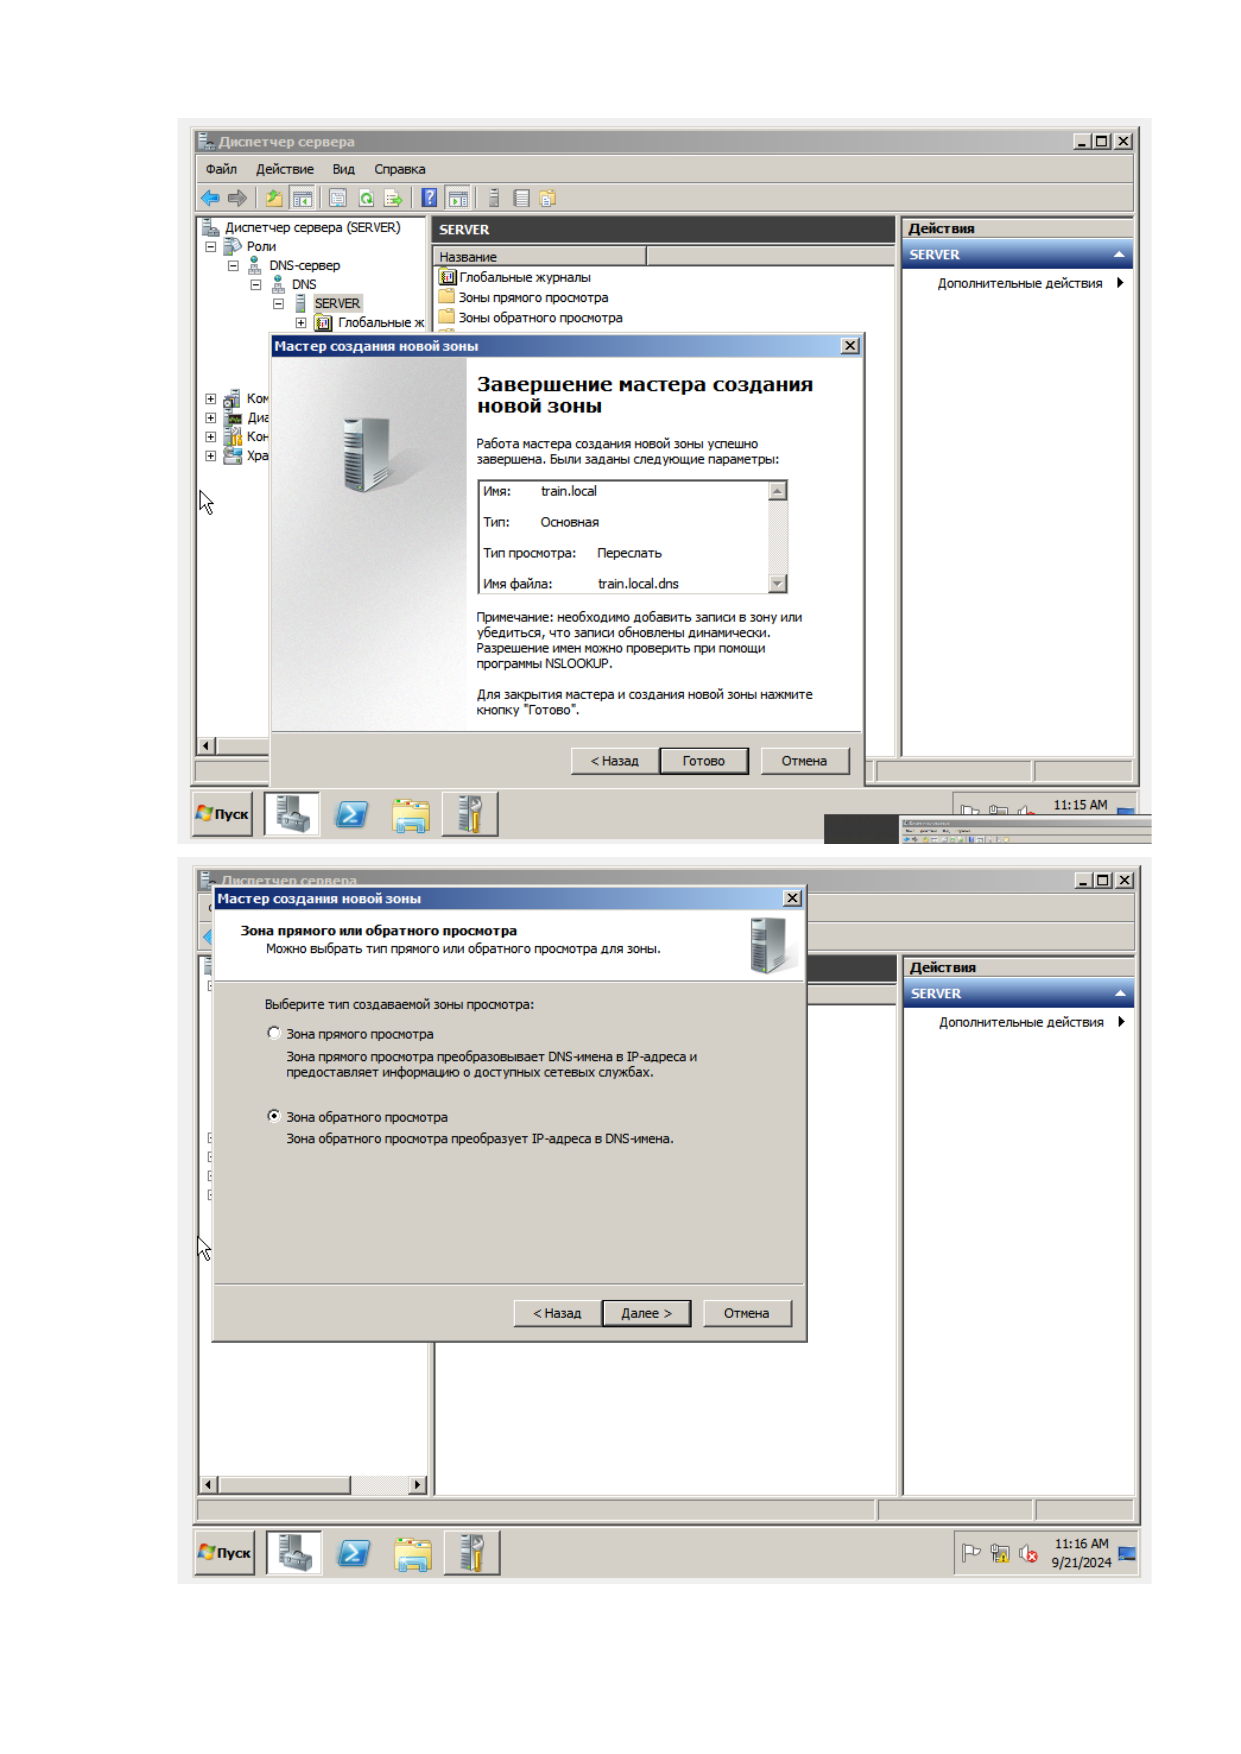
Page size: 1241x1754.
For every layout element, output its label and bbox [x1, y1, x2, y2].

picture [177, 857, 1152, 1584]
picture [177, 118, 1152, 844]
